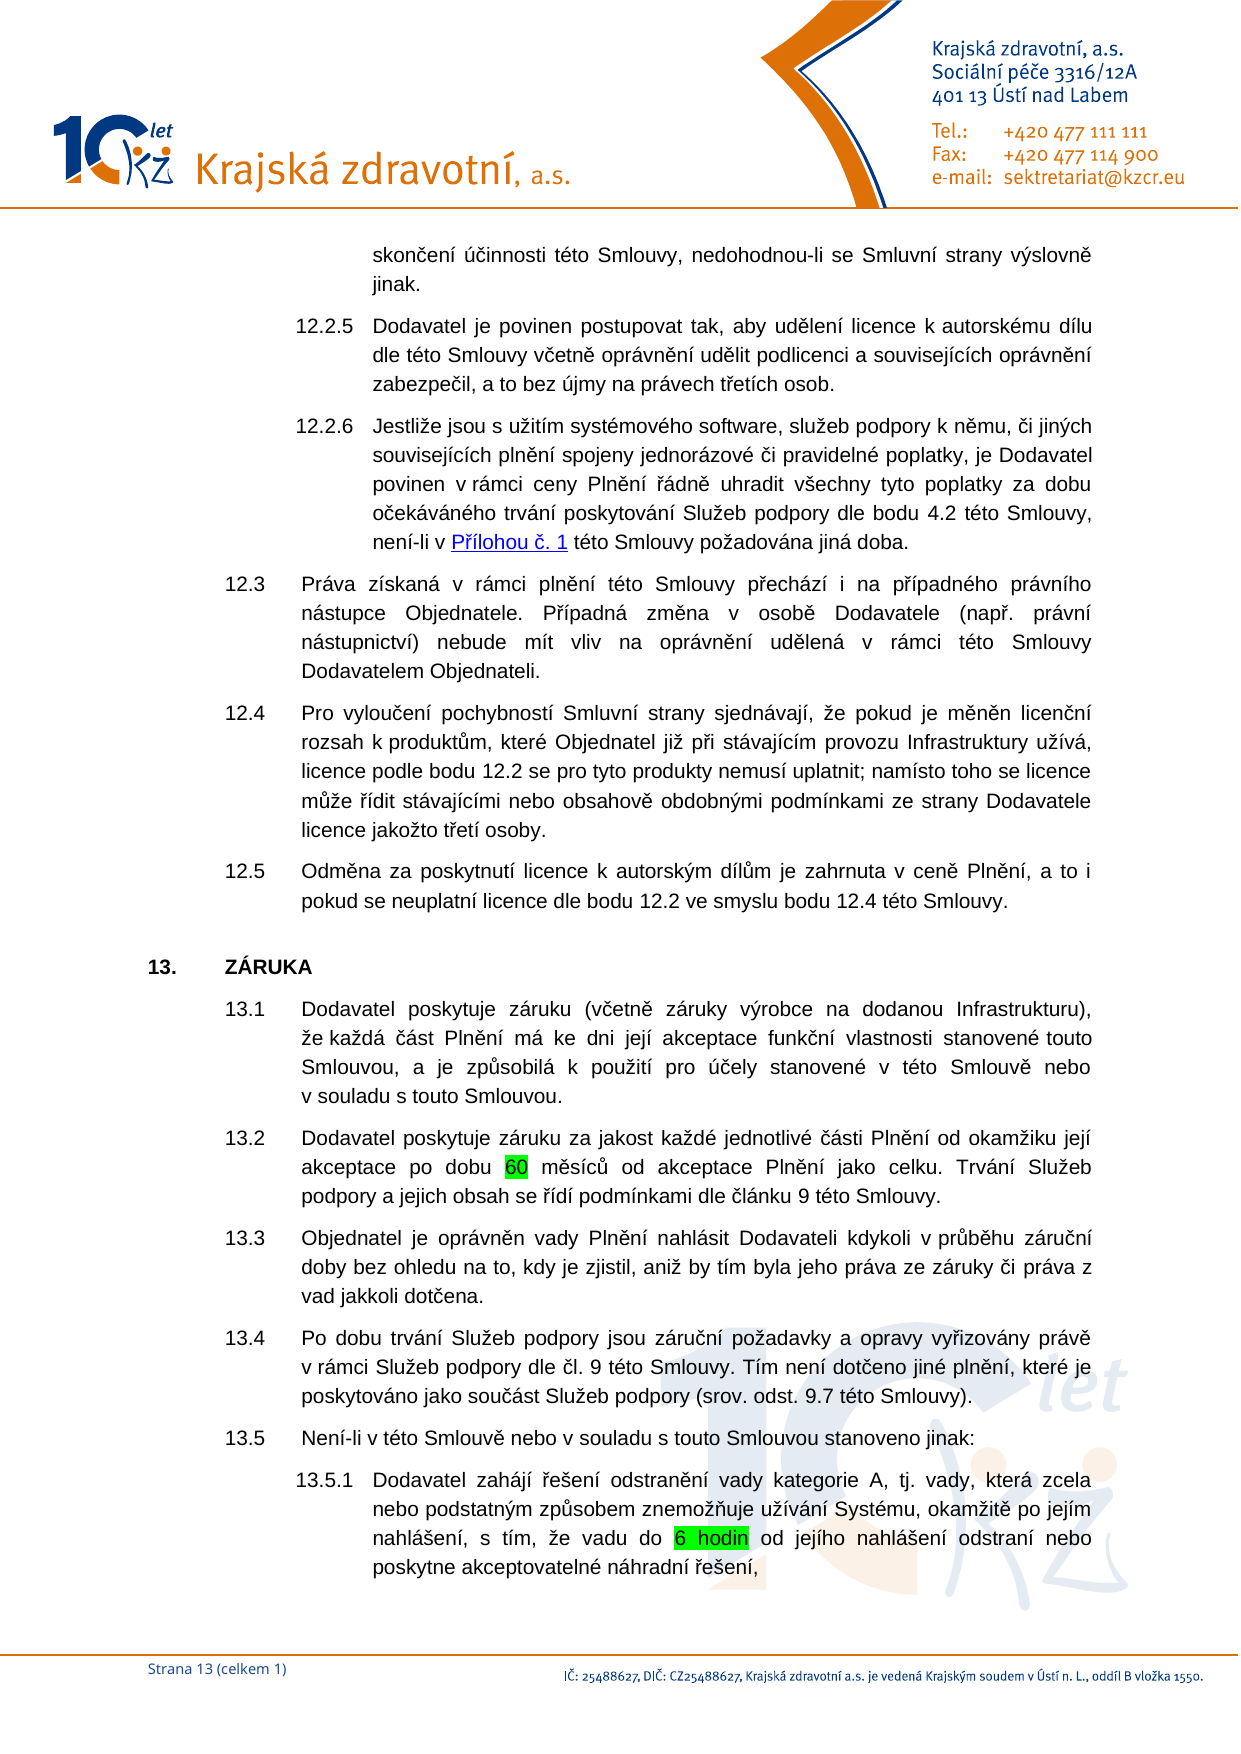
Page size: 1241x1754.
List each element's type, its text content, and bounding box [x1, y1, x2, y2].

list Dodavatel je povinen postupovat tak, aby udělení licence k autorskému dílu dle této Smlouvy včetně oprávnění udělit podlicenci a souvisejících oprávnění zabezpečil, a to bez újmy na právech třetích osob. [295, 310, 1092, 397]
text Objednatel je oprávněn vady Plnění nahlásit Dodavateli kdykoli v průběhu záruční doby bez ohledu na to, kdy je zjistil, aniž by tím byla jeho práva ze záruky či práva z vad jakkoli dotčena. [224, 1222, 1092, 1310]
text Práva získaná v rámci plnění této Smlouvy přechází i na případného právního nástupce Objednatele. Případná změna v osobě Dodavatele (např. právní nástupnictví) nebude mít vliv na oprávnění udělená v rámci této Smlouvy Dodavatelem Objednateli. [224, 568, 1092, 685]
text Není-li v této Smlouvě nebo v souladu s touto Smlouvou stanoveno jinak: [224, 1422, 1092, 1451]
text Dodavatel poskytuje záruku (včetně záruky výrobce na dodanou Infrastrukturu), že každá část Plnění má ke dni její akceptace funkční vlastnosti stanovené touto Smlouvou, a je způsobilá k použití pro účely stanovené v této Smlouvě nebo v souladu s touto Smlouvou. [224, 993, 1092, 1110]
text Dodavatel poskytuje záruku za jakost každé jednotlivé části Plnění od okamžiku její akceptace po dobu 60 měsíců od akceptace Plnění jako celku. Trvání Služeb podpory a jejich obsah se řídí podmínkami dle článku 9 této Smlouvy. [224, 1122, 1092, 1210]
list Jestliže jsou s užitím systémového software, služeb podpory k němu, či jiných souvisejících plnění spojeny jednorázové či pravidelné poplatky, je Dodavatel povinen v rámci ceny Plnění řádně uhradit všechny tyto poplatky za dobu očekáváného trvání poskytování Služeb podpory dle bodu 4.2 této Smlouvy, není-li v Přílohou č. 1 této Smlouvy požadována jiná doba. [295, 410, 1092, 556]
text Po dobu trvání Služeb podpory jsou záruční požadavky a opravy vyřizovány právě v rámci Služeb podpory dle čl. 9 této Smlouvy. Tím není dotčeno jiné plnění, které je poskytováno jako součást Služeb podpory (srov. odst. 9.7 této Smlouvy). [224, 1322, 1092, 1410]
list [295, 239, 1092, 297]
list Dodavatel zahájí řešení odstranění vady kategorie A, tj. vady, která zcela nebo podstatným způsobem znemožňuje užívání Systému, okamžitě po jejím nahlášení, s tím, že vadu do 6 hodin od jejího nahlášení odstraní nebo poskytne akceptovatelné náhradní řešení, [295, 1464, 1092, 1581]
text Pro vyloučení pochybností Smluvní strany sjednávají, že pokud je měněn licenční rozsah k produktům, které Objednatel již při stávajícím provozu Infrastruktury užívá, licence podle bodu 12.2 se pro tyto produkty nemusí uplatnit; namísto toho se licence může řídit stávajícími nebo obsahově obdobnými podmínkami ze strany Dodavatele licence jakožto třetí osoby. [224, 697, 1092, 843]
text ZÁRUKA [148, 951, 1092, 981]
text Odměna za poskytnutí licence k autorským dílům je zahrnuta v ceně Plnění, a to i pokud se neuplatní licence dle bodu 12.2 ve smyslu bodu 12.4 této Smlouvy. [224, 856, 1092, 914]
